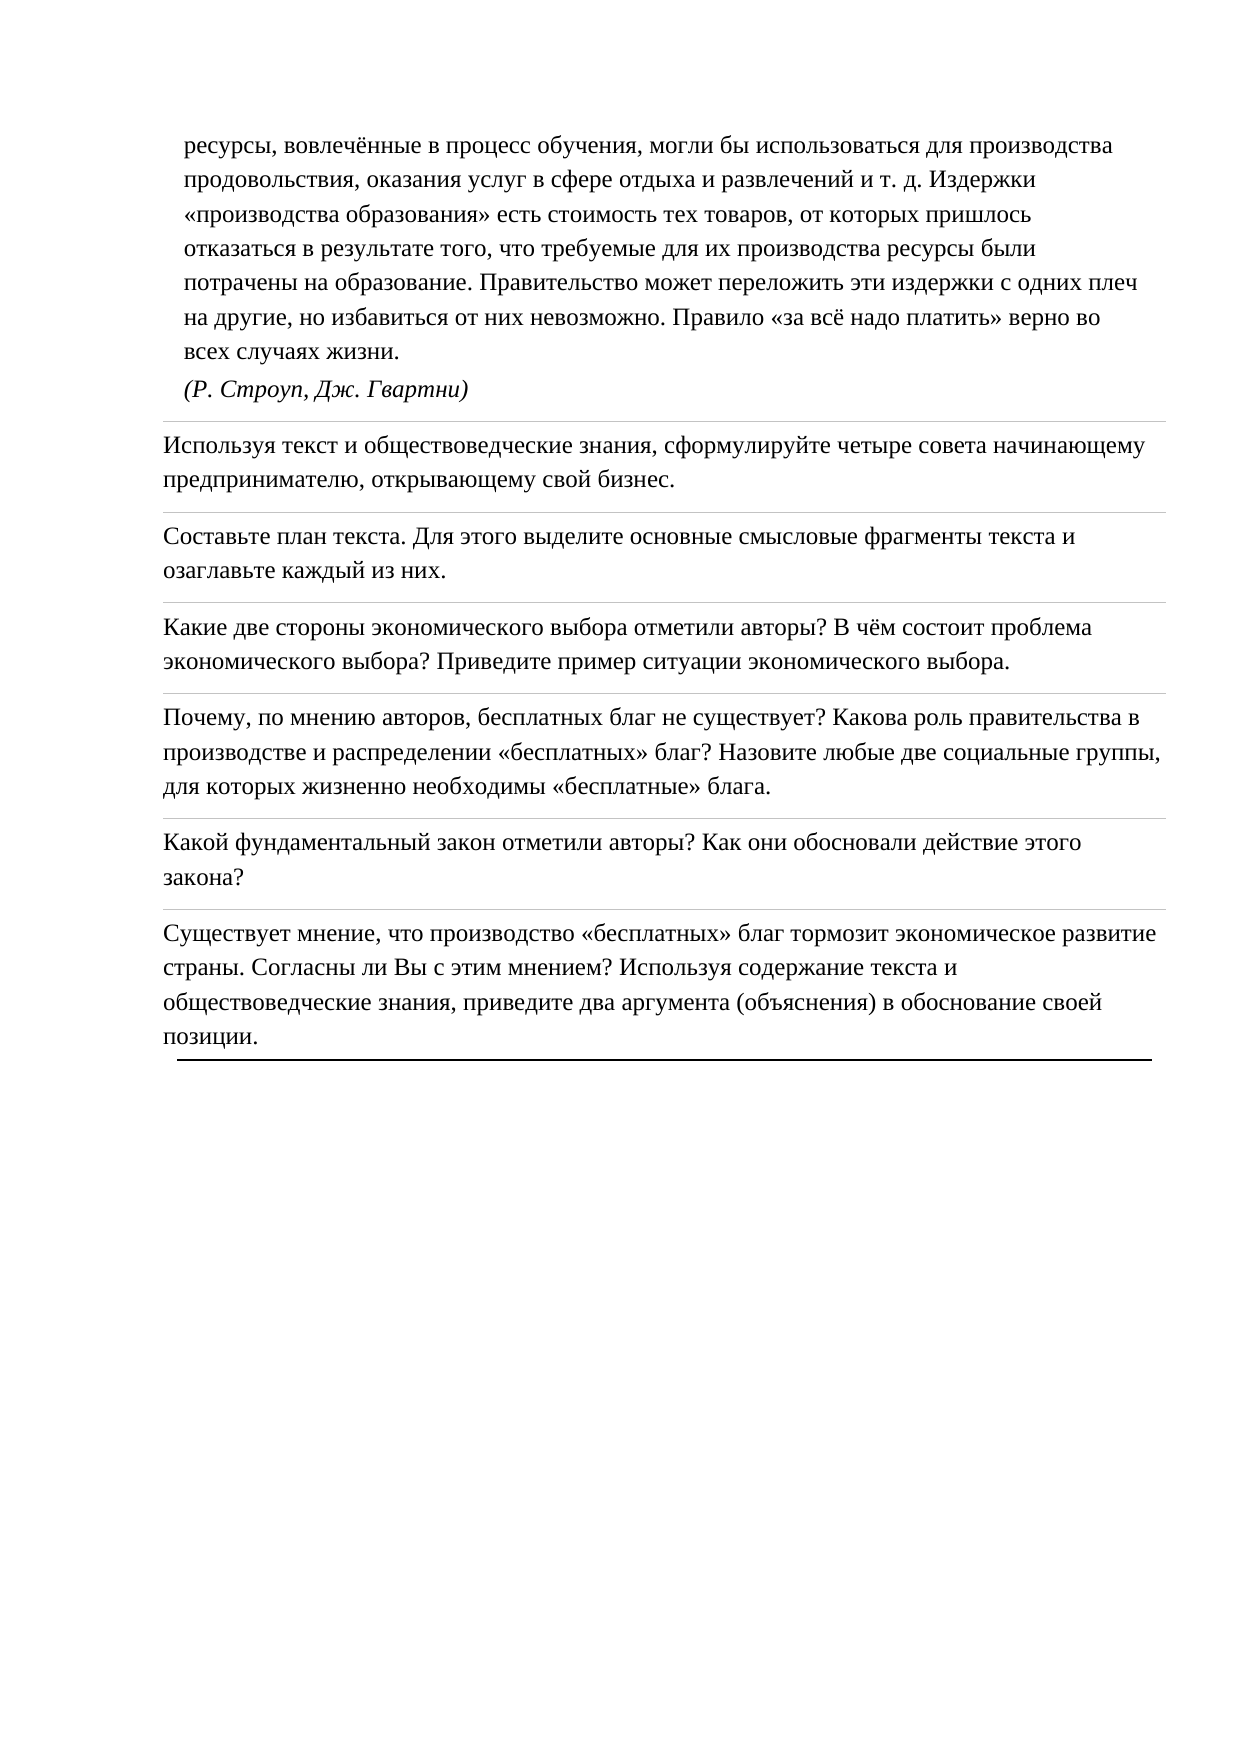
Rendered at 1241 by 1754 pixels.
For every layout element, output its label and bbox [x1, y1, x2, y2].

table_cell [177, 118, 1152, 415]
table_header [157, 903, 1172, 1063]
table_header [157, 597, 1172, 687]
table_header [157, 687, 1172, 812]
table_header [157, 813, 1172, 903]
table_header [157, 506, 1172, 597]
table_header [157, 415, 1172, 506]
